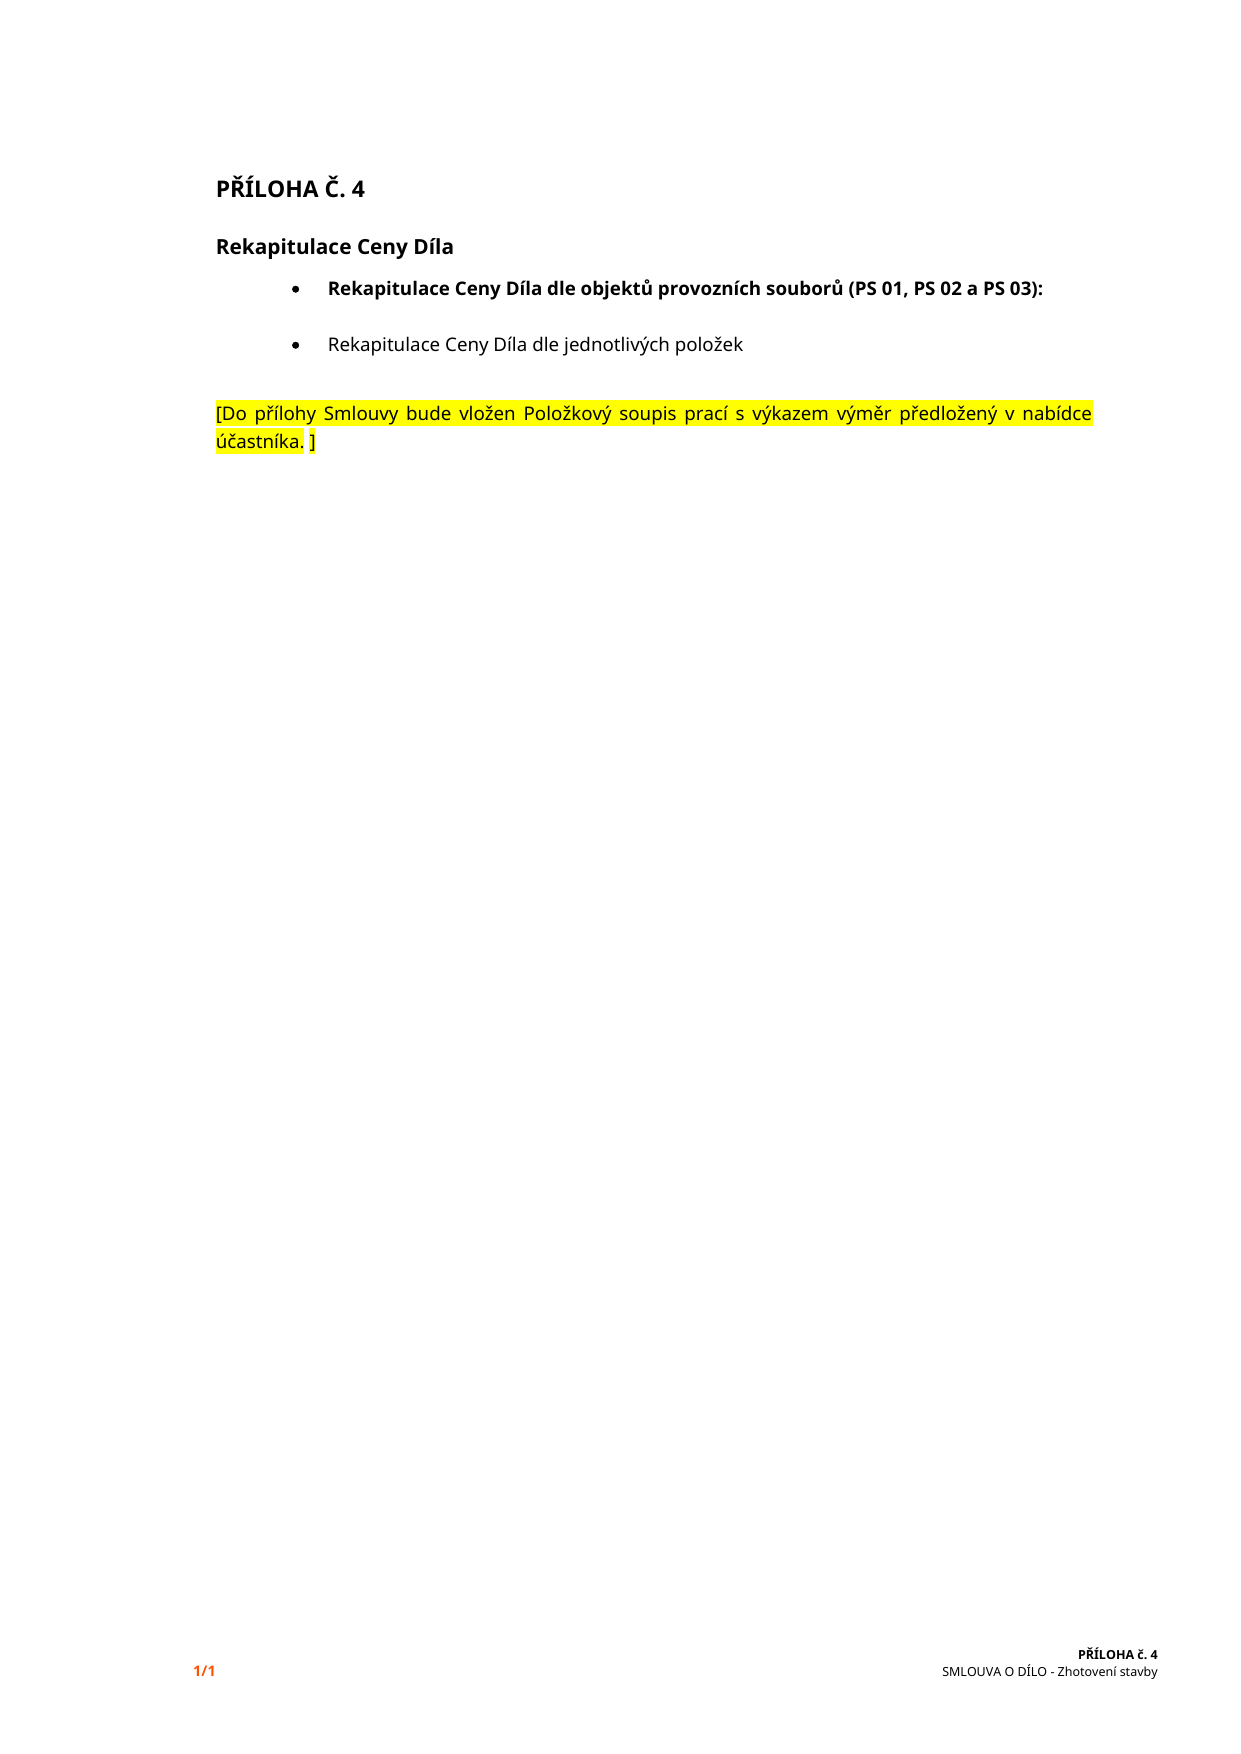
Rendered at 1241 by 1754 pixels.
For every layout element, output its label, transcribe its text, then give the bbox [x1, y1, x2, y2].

text Rekapitulace Ceny Díla [216, 232, 1093, 260]
text [Do přílohy Smlouvy bude vložen Položkový soupis prací s výkazem výměr předložený v nabídce účastníka. ] [216, 426, 1093, 454]
text Rekapitulace Ceny Díla dle jednotlivých položek [292, 332, 1093, 357]
text Příloha č. 4 [216, 172, 1093, 204]
text Rekapitulace Ceny Díla dle objektů provozních souborů (PS 01, PS 02 a PS 03): [292, 276, 1093, 301]
